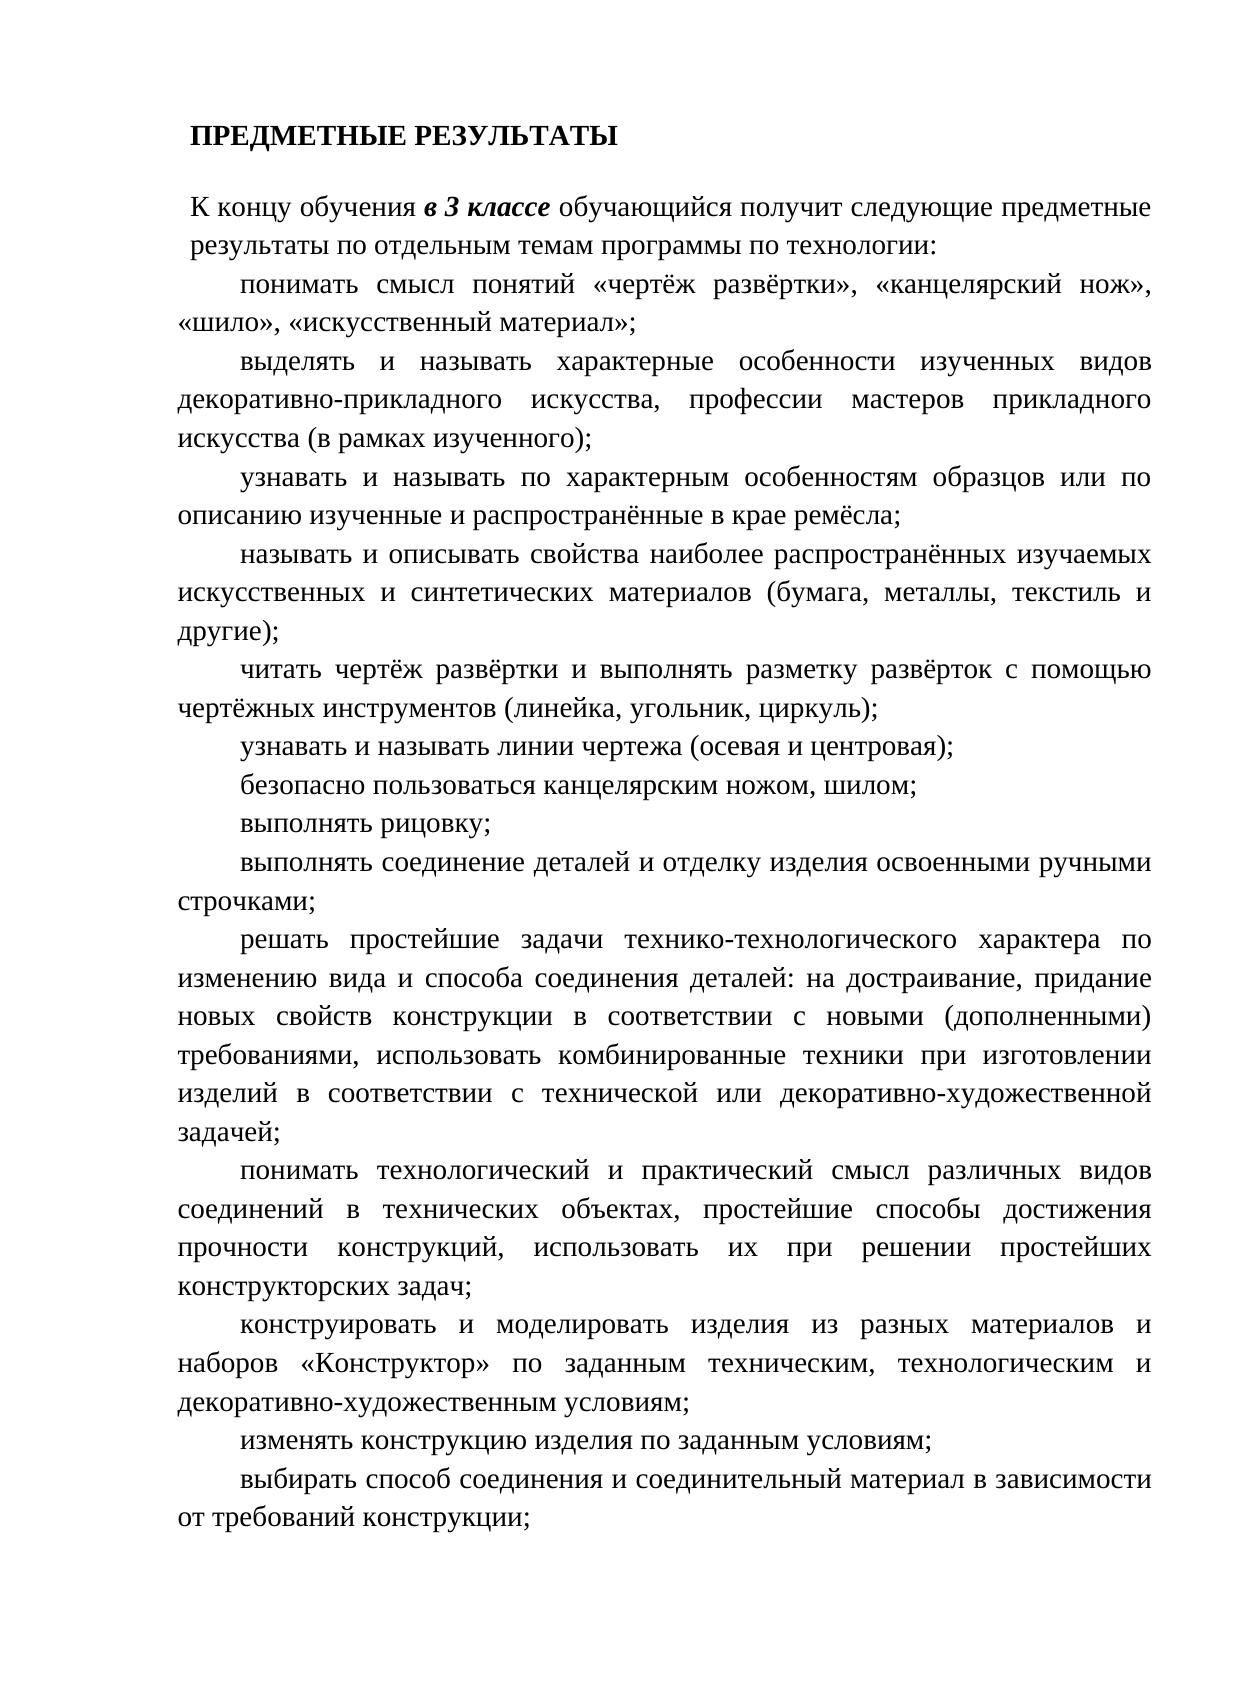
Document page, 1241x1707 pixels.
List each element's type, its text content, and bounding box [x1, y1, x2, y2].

text решать простейшие задачи технико-технологического характера по изменению вида и способа соединения деталей: на достраивание, придание новых свойств конструкции в соответствии с новыми (дополненными) требованиями, использовать комбинированные техники при изготовлении изделий в соответствии с технической или декоративно-художественной задачей; [177, 921, 1152, 1147]
text называть и описывать свойства наиболее распространённых изучаемых искусственных и синтетических материалов (бумага, металлы, текстиль и другие); [177, 536, 1152, 646]
text изменять конструкцию изделия по заданным условиям; [177, 1422, 1152, 1456]
text понимать технологический и практический смысл различных видов соединений в технических объектах, простейшие способы достижения прочности конструкций, использовать их при решении простейших конструкторских задач; [177, 1152, 1152, 1302]
text понимать смысл понятий «чертёж развёртки», «канцелярский нож», «шило», «искусственный материал»; [177, 266, 1152, 338]
text выполнять рицовку; [177, 806, 1152, 839]
text выделять и называть характерные особенности изученных видов декоративно-прикладного искусства, профессии мастеров прикладного искусства (в рамках изученного); [177, 343, 1152, 454]
text узнавать и называть по характерным особенностям образцов или по описанию изученные и распространённые в крае ремёсла; [177, 459, 1152, 531]
text ПРЕДМЕТНЫЕ РЕЗУЛЬТАТЫ [190, 118, 1152, 152]
text безопасно пользоваться канцелярским ножом, шилом; [177, 767, 1152, 801]
text читать чертёж развёртки и выполнять разметку развёрток с помощью чертёжных инструментов (линейка, угольник, циркуль); [177, 651, 1152, 723]
text конструировать и моделировать изделия из разных материалов и наборов «Конструктор» по заданным техническим, технологическим и декоративно-художественным условиям; [177, 1307, 1152, 1417]
text узнавать и называть линии чертежа (осевая и центровая); [177, 728, 1152, 762]
text выполнять соединение деталей и отделку изделия освоенными ручными строчками; [177, 844, 1152, 916]
text выбирать способ соединения и соединительный материал в зависимости от требований конструкции; [177, 1461, 1152, 1533]
text К концу обучения в 3 классе обучающийся получит следующие предметные результаты по отдельным темам программы по технологии: [190, 189, 1152, 261]
